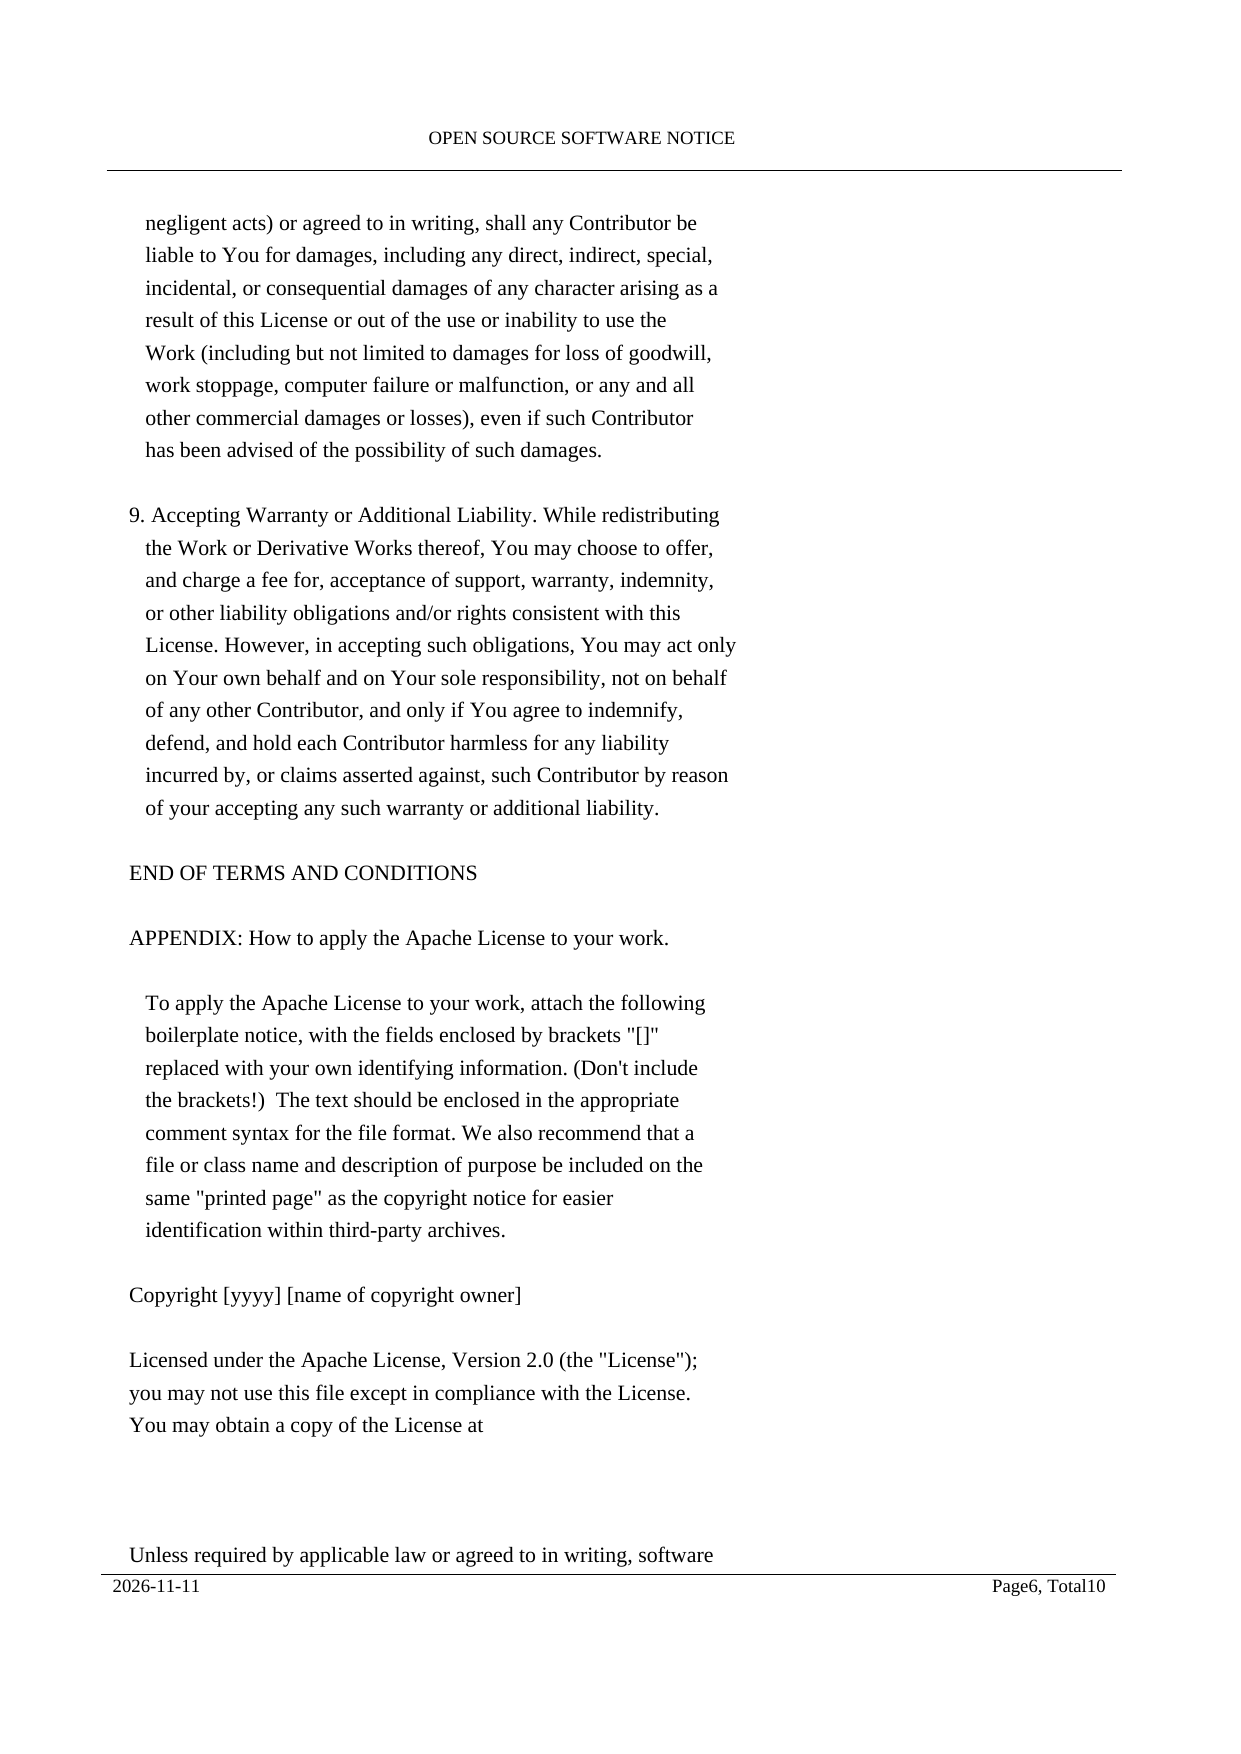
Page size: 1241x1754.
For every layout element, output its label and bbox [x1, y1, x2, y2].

text [112, 206, 1128, 1571]
